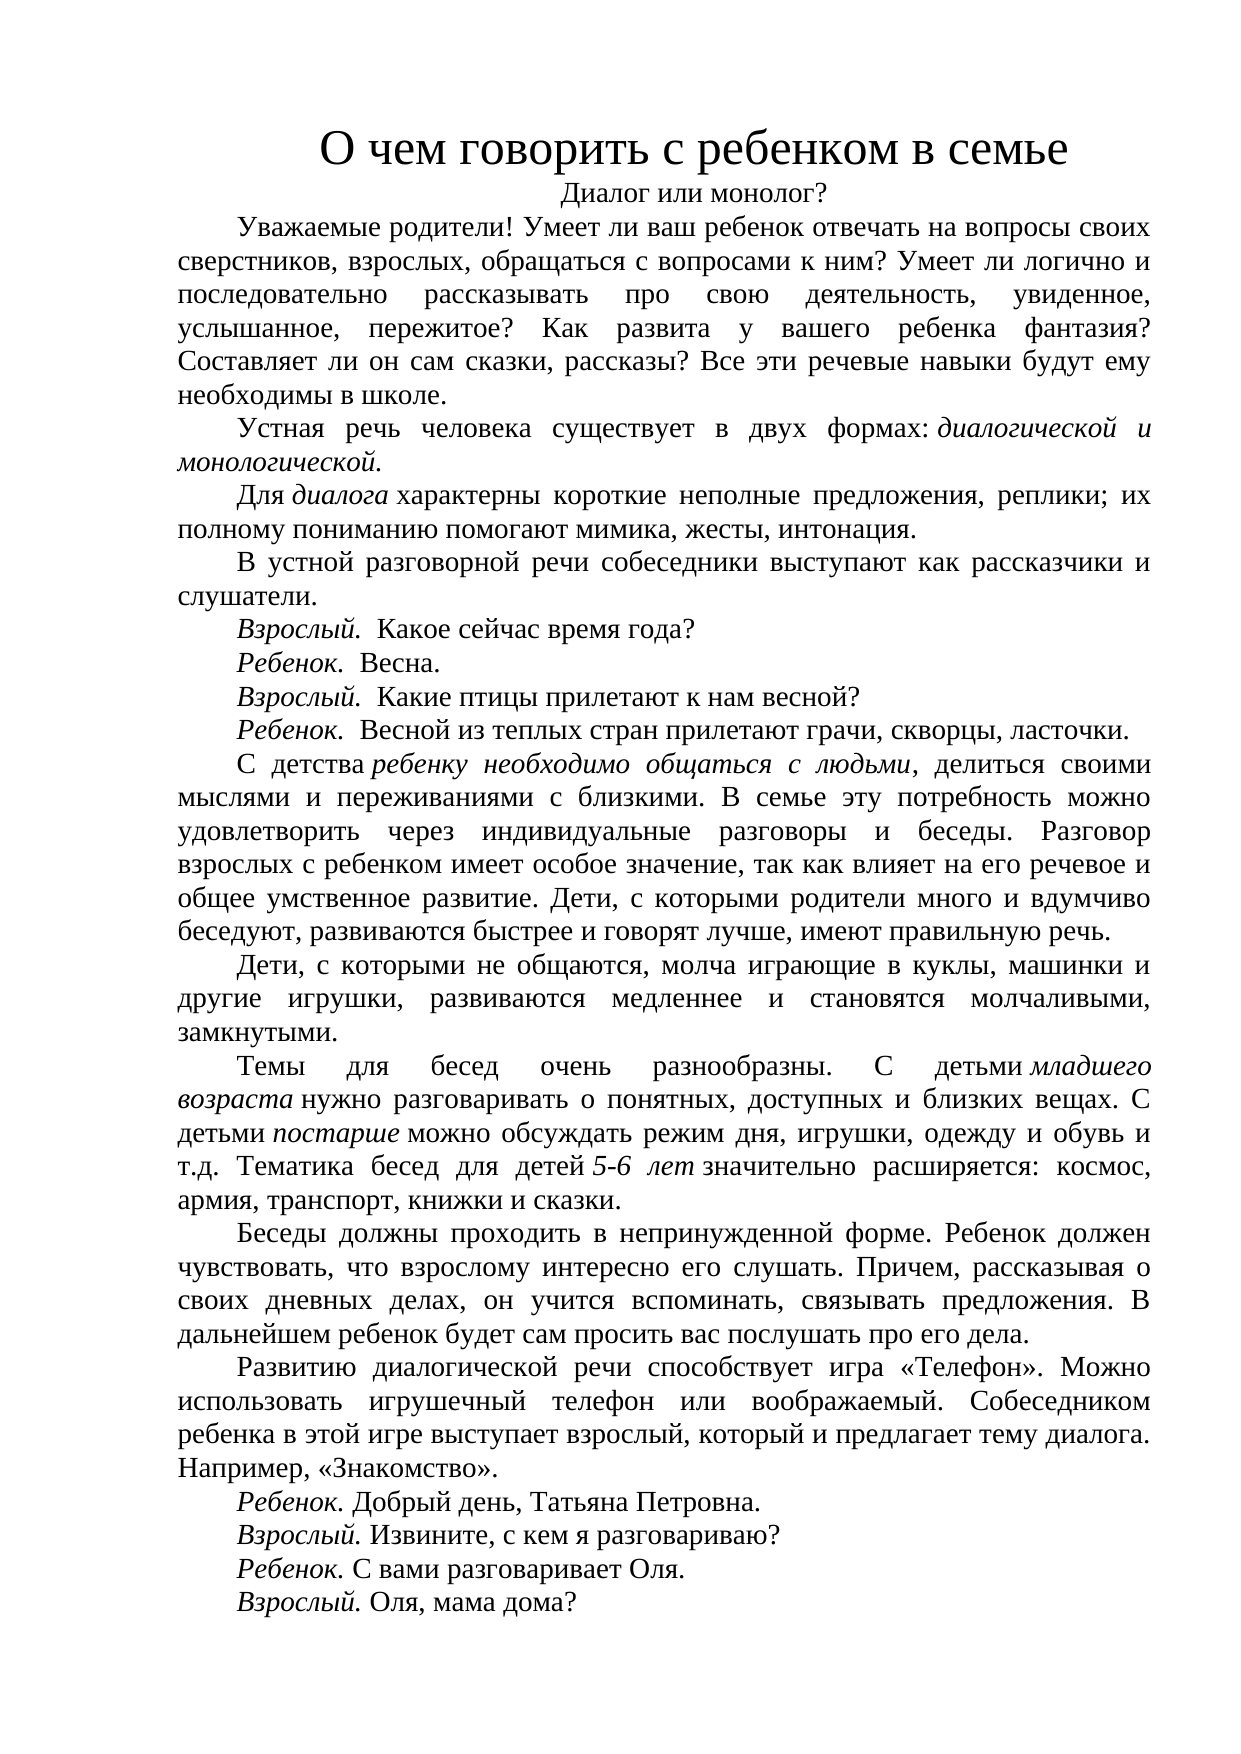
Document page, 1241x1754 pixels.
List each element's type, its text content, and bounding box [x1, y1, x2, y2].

text Ребенок. С вами разговаривает Оля. [177, 1551, 1152, 1584]
text Взрослый. Какое сейчас время года? [177, 612, 1152, 645]
text Ребенок. Добрый день, Татьяна Петровна. [177, 1484, 1152, 1517]
text В устной разговорной речи собеседники выступают как рассказчики и слушатели. [177, 544, 1152, 612]
text Диалог или монолог? [177, 176, 1152, 209]
text Для диалога характерны короткие неполные предложения, реплики; их полному пониманию помогают мимика, жесты, интонация. [177, 477, 1152, 544]
text Устная речь человека существует в двух формах: диалогической и монологической. [177, 410, 1152, 477]
text Темы для бесед очень разнообразны. С детьми младшего возраста нужно разговаривать о понятных, доступных и близких вещах. С детьми постарше можно обсуждать режим дня, игрушки, одежду и обувь и т.д. Тематика бесед для детей 5-6 лет значительно расширяется: космос, армия, транспорт, книжки и сказки. [177, 1048, 1152, 1215]
text С детства ребенку необходимо общаться с людьми, делиться своими мыслями и переживаниями с близкими. В семье эту потребность можно удовлетворить через индивидуальные разговоры и беседы. Разговор взрослых с ребенком имеет особое значение, так как влияет на его речевое и общее умственное развитие. Дети, с которыми родители много и вдумчиво беседуют, развиваются быстрее и говорят лучше, имеют правильную речь. [177, 746, 1152, 947]
text Взрослый. Оля, мама дома? [177, 1584, 1152, 1618]
text Беседы должны проходить в непринужденной форме. Ребенок должен чувствовать, что взрослому интересно его слушать. Причем, рассказывая о своих дневных делах, он учится вспоминать, связывать предложения. В дальнейшем ребенок будет сам просить вас послушать про его дела. [177, 1215, 1152, 1349]
text Развитию диалогической речи способствует игра «Телефон». Можно использовать игрушечный телефон или воображаемый. Собеседником ребенка в этой игре выступает взрослый, который и предлагает тему диалога. Например, «Знакомство». [177, 1349, 1152, 1484]
text Взрослый. Извините, с кем я разговариваю? [177, 1517, 1152, 1551]
text О чем говорить с ребенком в семье [177, 118, 1152, 176]
text Ребенок. Весной из теплых стран прилетают грачи, скворцы, ласточки. [177, 712, 1152, 746]
text Уважаемые родители! Умеет ли ваш ребенок отвечать на вопросы своих сверстников, взрослых, обращаться с вопросами к ним? Умеет ли логично и последовательно рассказывать про свою деятельность, увиденное, услышанное, пережитое? Как развита у вашего ребенка фантазия? Составляет ли он сам сказки, рассказы? Все эти речевые навыки будут ему необходимы в школе. [177, 209, 1152, 410]
text Ребенок. Весна. [177, 645, 1152, 679]
text Дети, с которыми не общаются, молча играющие в куклы, машинки и другие игрушки, развиваются медленнее и становятся молчаливыми, замкнутыми. [177, 947, 1152, 1048]
text Взрослый. Какие птицы прилетают к нам весной? [177, 679, 1152, 712]
